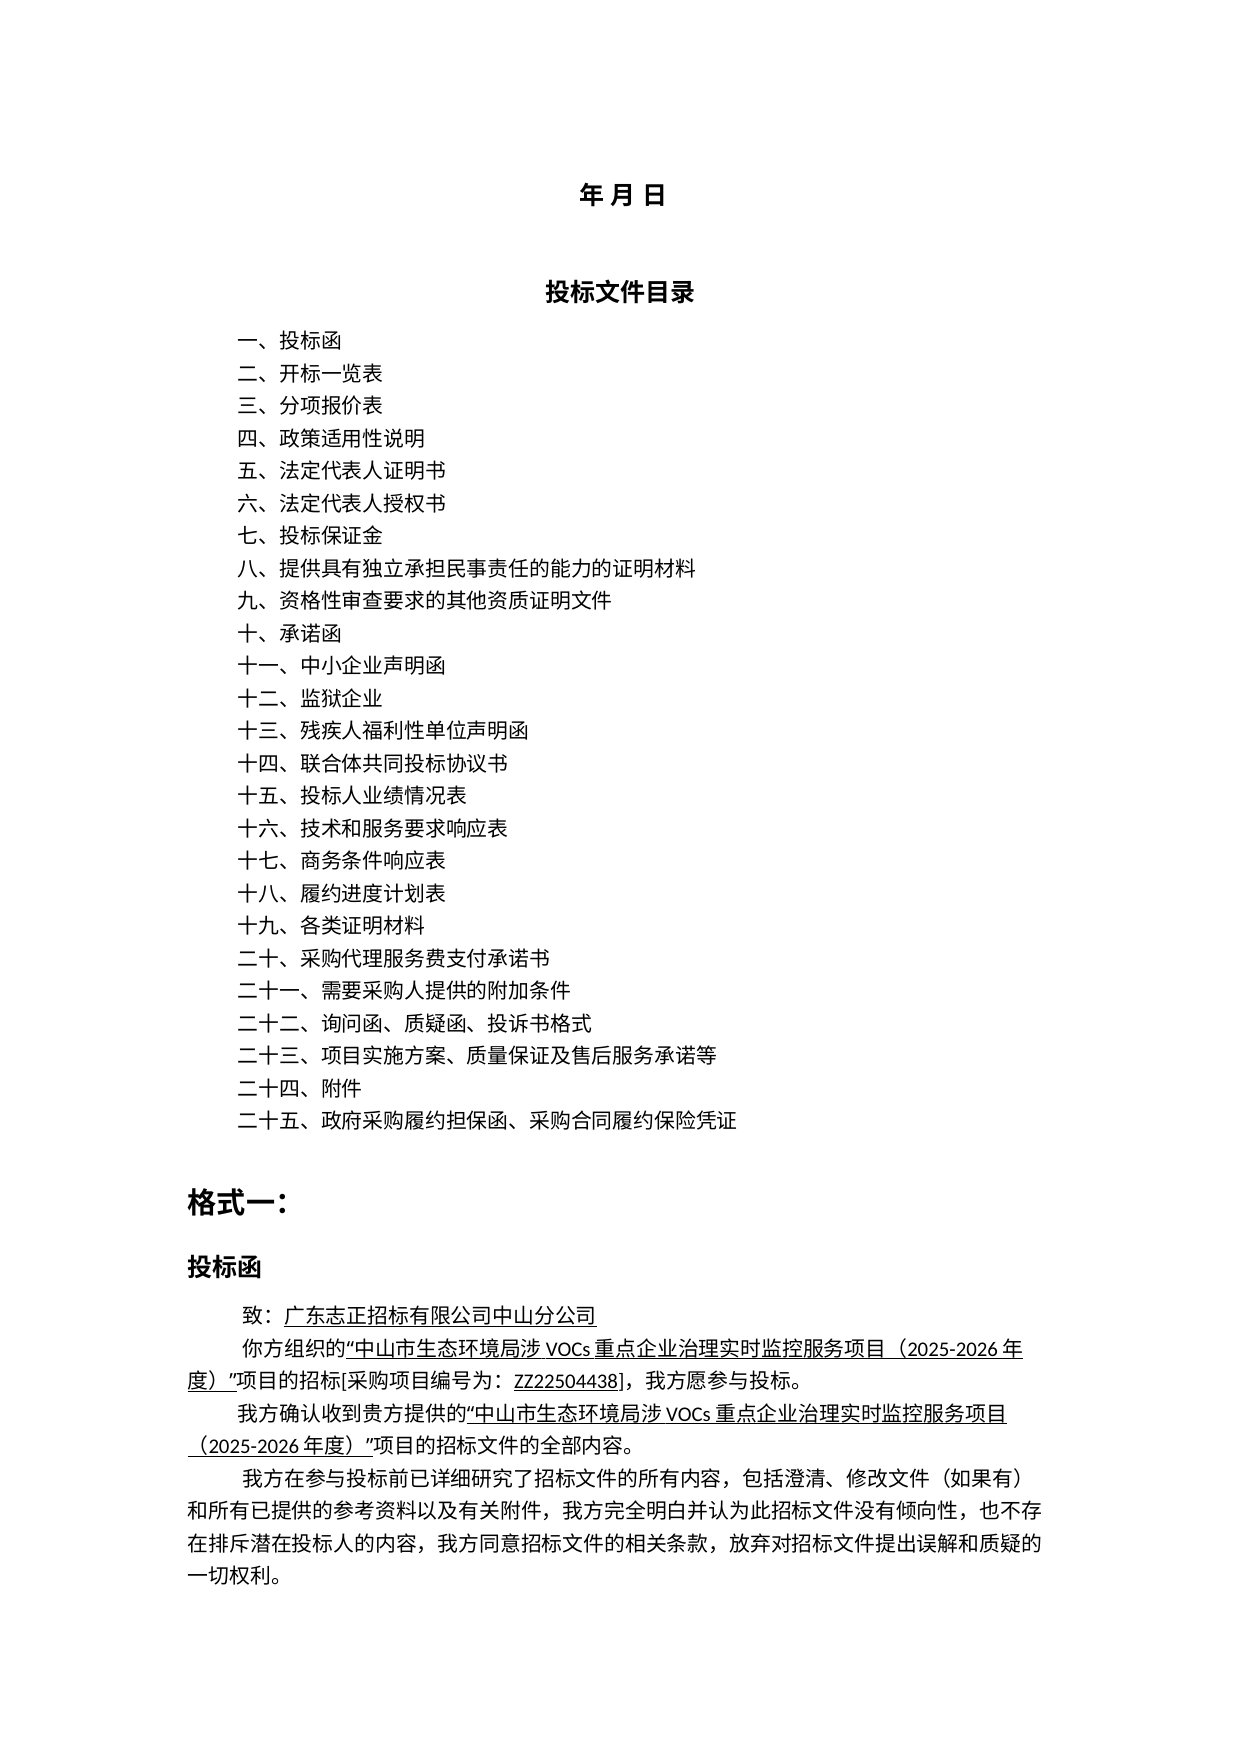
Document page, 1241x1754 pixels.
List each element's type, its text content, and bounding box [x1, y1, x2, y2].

text 投标函 [187, 1234, 1053, 1299]
text 十四、联合体共同投标协议书 [187, 747, 1053, 779]
text 二十三、项目实施方案、质量保证及售后服务承诺等 [187, 1039, 1053, 1072]
text 四、政策适用性说明 [187, 422, 1053, 454]
text 六、法定代表人授权书 [187, 487, 1053, 519]
text 十五、投标人业绩情况表 [187, 779, 1053, 812]
text 八、提供具有独立承担民事责任的能力的证明材料 [187, 552, 1053, 584]
text 十一、中小企业声明函 [187, 649, 1053, 682]
text 十三、残疾人福利性单位声明函 [187, 714, 1053, 747]
text 一、投标函 [187, 324, 1053, 357]
text 投标文件目录 [187, 259, 1053, 324]
text 格式一： [187, 1169, 1053, 1234]
text 三、分项报价表 [187, 389, 1053, 422]
text 你方组织的“中山市生态环境局涉VOCs重点企业治理实时监控服务项目（2025-2026年度）”项目的招标[采购项目编号为：ZZ22504438]，我方愿参与投标。 [187, 1332, 1053, 1397]
text 我方确认收到贵方提供的“中山市生态环境局涉VOCs重点企业治理实时监控服务项目（2025-2026年度）”项目的招标文件的全部内容。 [187, 1397, 1053, 1462]
text 我方在参与投标前已详细研究了招标文件的所有内容，包括澄清、修改文件（如果有）和所有已提供的参考资料以及有关附件，我方完全明白并认为此招标文件没有倾向性，也不存在排斥潜在投标人的内容，我方同意招标文件的相关条款，放弃对招标文件提出误解和质疑的一切权利。 [187, 1462, 1053, 1592]
text 二十四、附件 [187, 1072, 1053, 1104]
text 十七、商务条件响应表 [187, 844, 1053, 877]
text 年 月 日 [187, 162, 1053, 227]
text 十九、各类证明材料 [187, 909, 1053, 942]
text 二十一、需要采购人提供的附加条件 [187, 974, 1053, 1007]
text 十二、监狱企业 [187, 682, 1053, 714]
text 五、法定代表人证明书 [187, 454, 1053, 487]
text 致：广东志正招标有限公司中山分公司 [187, 1299, 1053, 1332]
text 九、资格性审查要求的其他资质证明文件 [187, 584, 1053, 617]
text 十六、技术和服务要求响应表 [187, 812, 1053, 844]
text 二十二、询问函、质疑函、投诉书格式 [187, 1007, 1053, 1039]
text 十、承诺函 [187, 617, 1053, 649]
text 二十五、政府采购履约担保函、采购合同履约保险凭证 [187, 1104, 1053, 1137]
text 二、开标一览表 [187, 357, 1053, 389]
text 七、投标保证金 [187, 519, 1053, 552]
text 十八、履约进度计划表 [187, 877, 1053, 909]
text 二十、采购代理服务费支付承诺书 [187, 942, 1053, 974]
